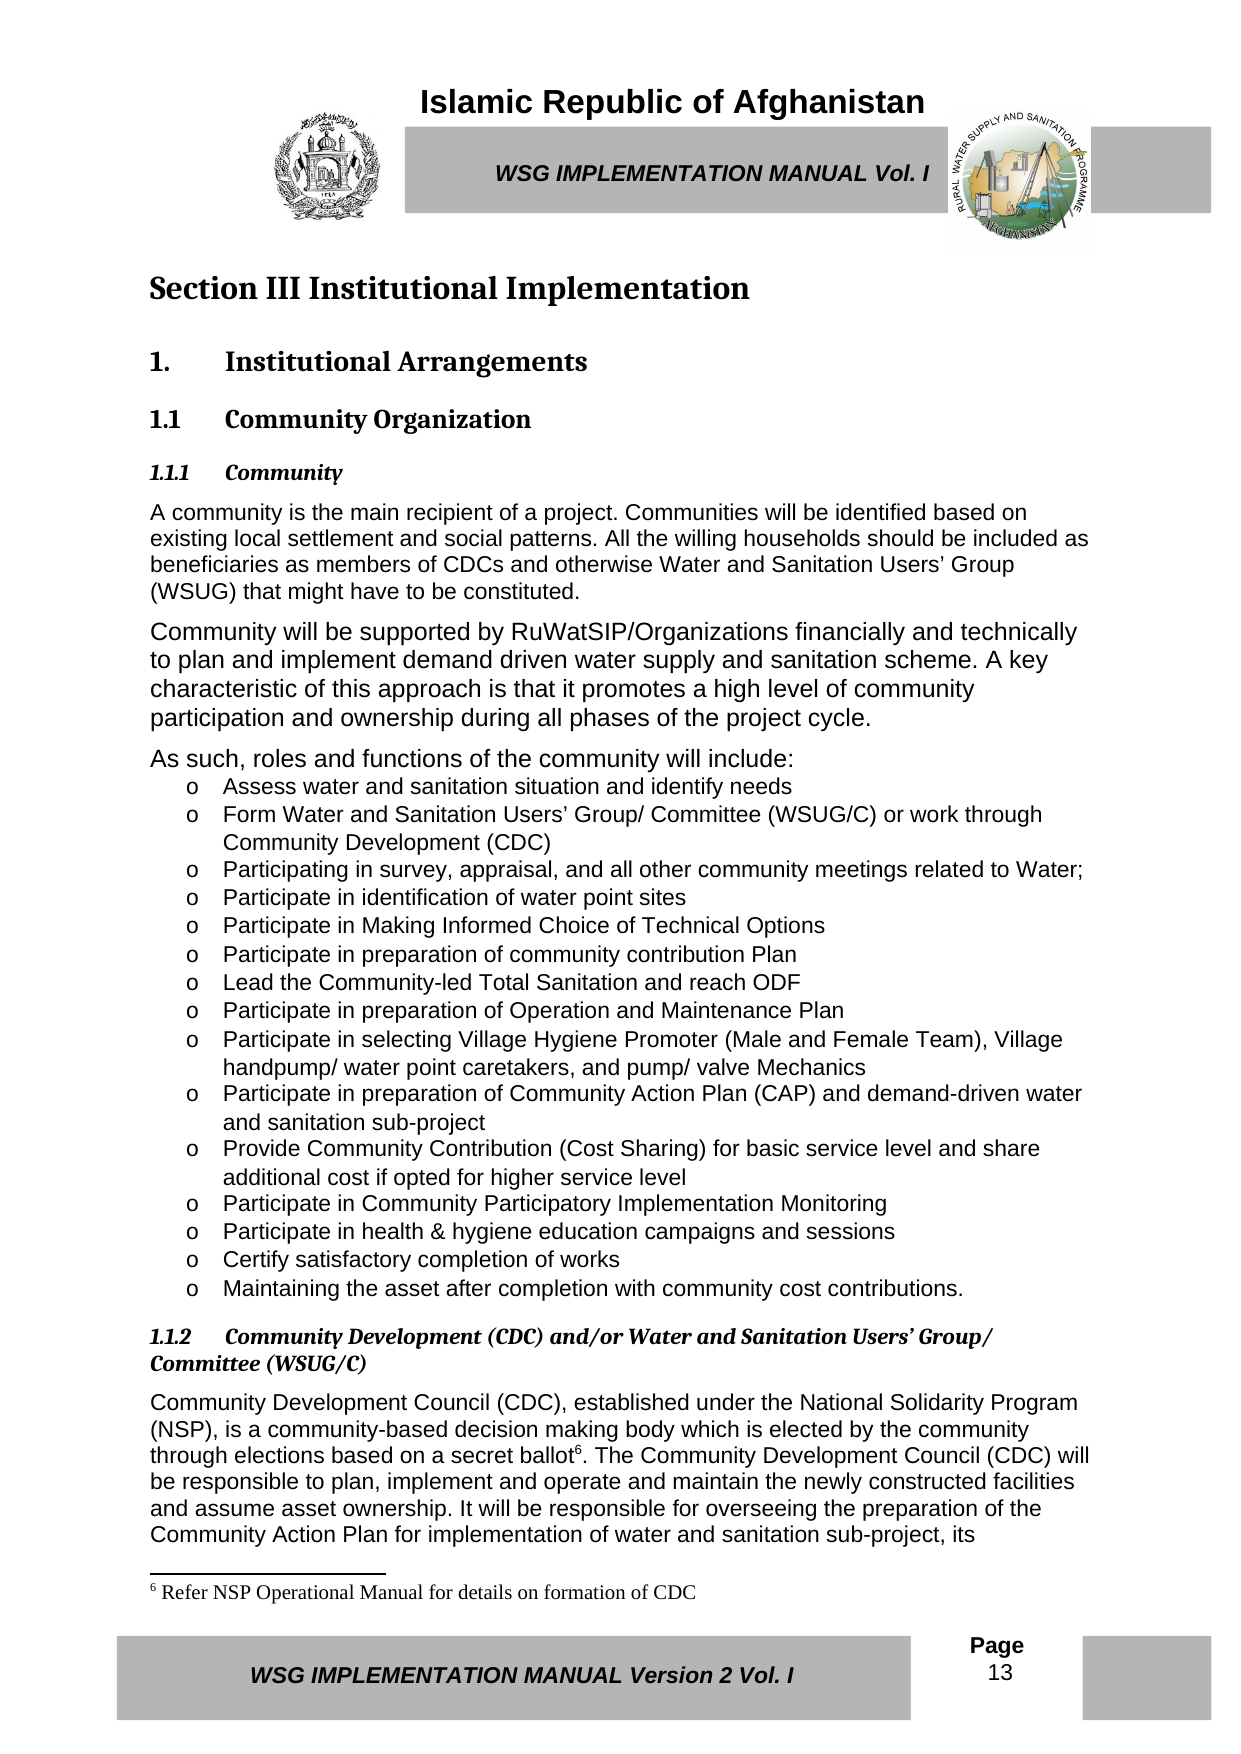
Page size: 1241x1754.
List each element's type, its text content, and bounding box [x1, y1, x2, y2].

list Participate in preparation of community contribution Plan [185, 941, 1090, 969]
subtitle 1.1 Community Organization [150, 404, 1090, 435]
list Provide Community Contribution (Cost Sharing) for basic service level and share additional cost if opted for higher service level [185, 1135, 1090, 1190]
list Maintaining the asset after completion with community cost contributions. [185, 1275, 1090, 1303]
text As such, roles and functions of the community will include: [150, 744, 1090, 773]
picture [273, 110, 384, 223]
list Participate in preparation of Operation and Maintenance Plan [185, 997, 1090, 1026]
list Participate in health & hygiene education campaigns and sessions [185, 1218, 1090, 1246]
subtitle Section III Institutional Implementation [150, 269, 1090, 308]
list Participate in Making Informed Choice of Technical Options [185, 912, 1090, 941]
list Participate in Community Participatory Implementation Monitoring [185, 1190, 1090, 1218]
list Participate in selecting Village Hygiene Promoter (Male and Female Team), Village handpump/ water point caretakers, and pump/ valve Mechanics [185, 1026, 1090, 1080]
list Form Water and Sanitation Users’ Group/ Committee (WSUG/C) or work through Community Development (CDC) [185, 801, 1090, 856]
subtitle 1. Institutional Arrangements [150, 345, 1090, 379]
list Assess water and sanitation situation and identify needs [185, 773, 1090, 801]
text A community is the main recipient of a project. Communities will be identified based on existing local settlement and social patterns. All the willing households should be included as beneficiaries as members of CDCs and otherwise Water and Sanitation Users’ Group (WSUG) that might have to be constituted. [150, 498, 1090, 604]
list Participating in survey, appraisal, and all other community meetings related to Water; [185, 856, 1090, 884]
list Lead the Community-led Total Sanitation and reach ODF [185, 969, 1090, 997]
picture [948, 110, 1091, 253]
subtitle 1.1.1 Community [150, 460, 1090, 486]
subtitle 1.1.2 Community Development (CDC) and/or Water and Sanitation Users’ Group/ Committee (WSUG/C) [150, 1324, 1090, 1377]
list Participate in identification of water point sites [185, 884, 1090, 912]
list Certify satisfactory completion of works [185, 1246, 1090, 1275]
list Participate in preparation of Community Action Plan (CAP) and demand-driven water and sanitation sub-project [185, 1080, 1090, 1135]
text Community will be supported by RuWatSIP/Organizations financially and technically to plan and implement demand driven water supply and sanitation scheme. A key characteristic of this approach is that it promotes a high level of community participation and ownership during all phases of the project cycle. [150, 616, 1090, 731]
